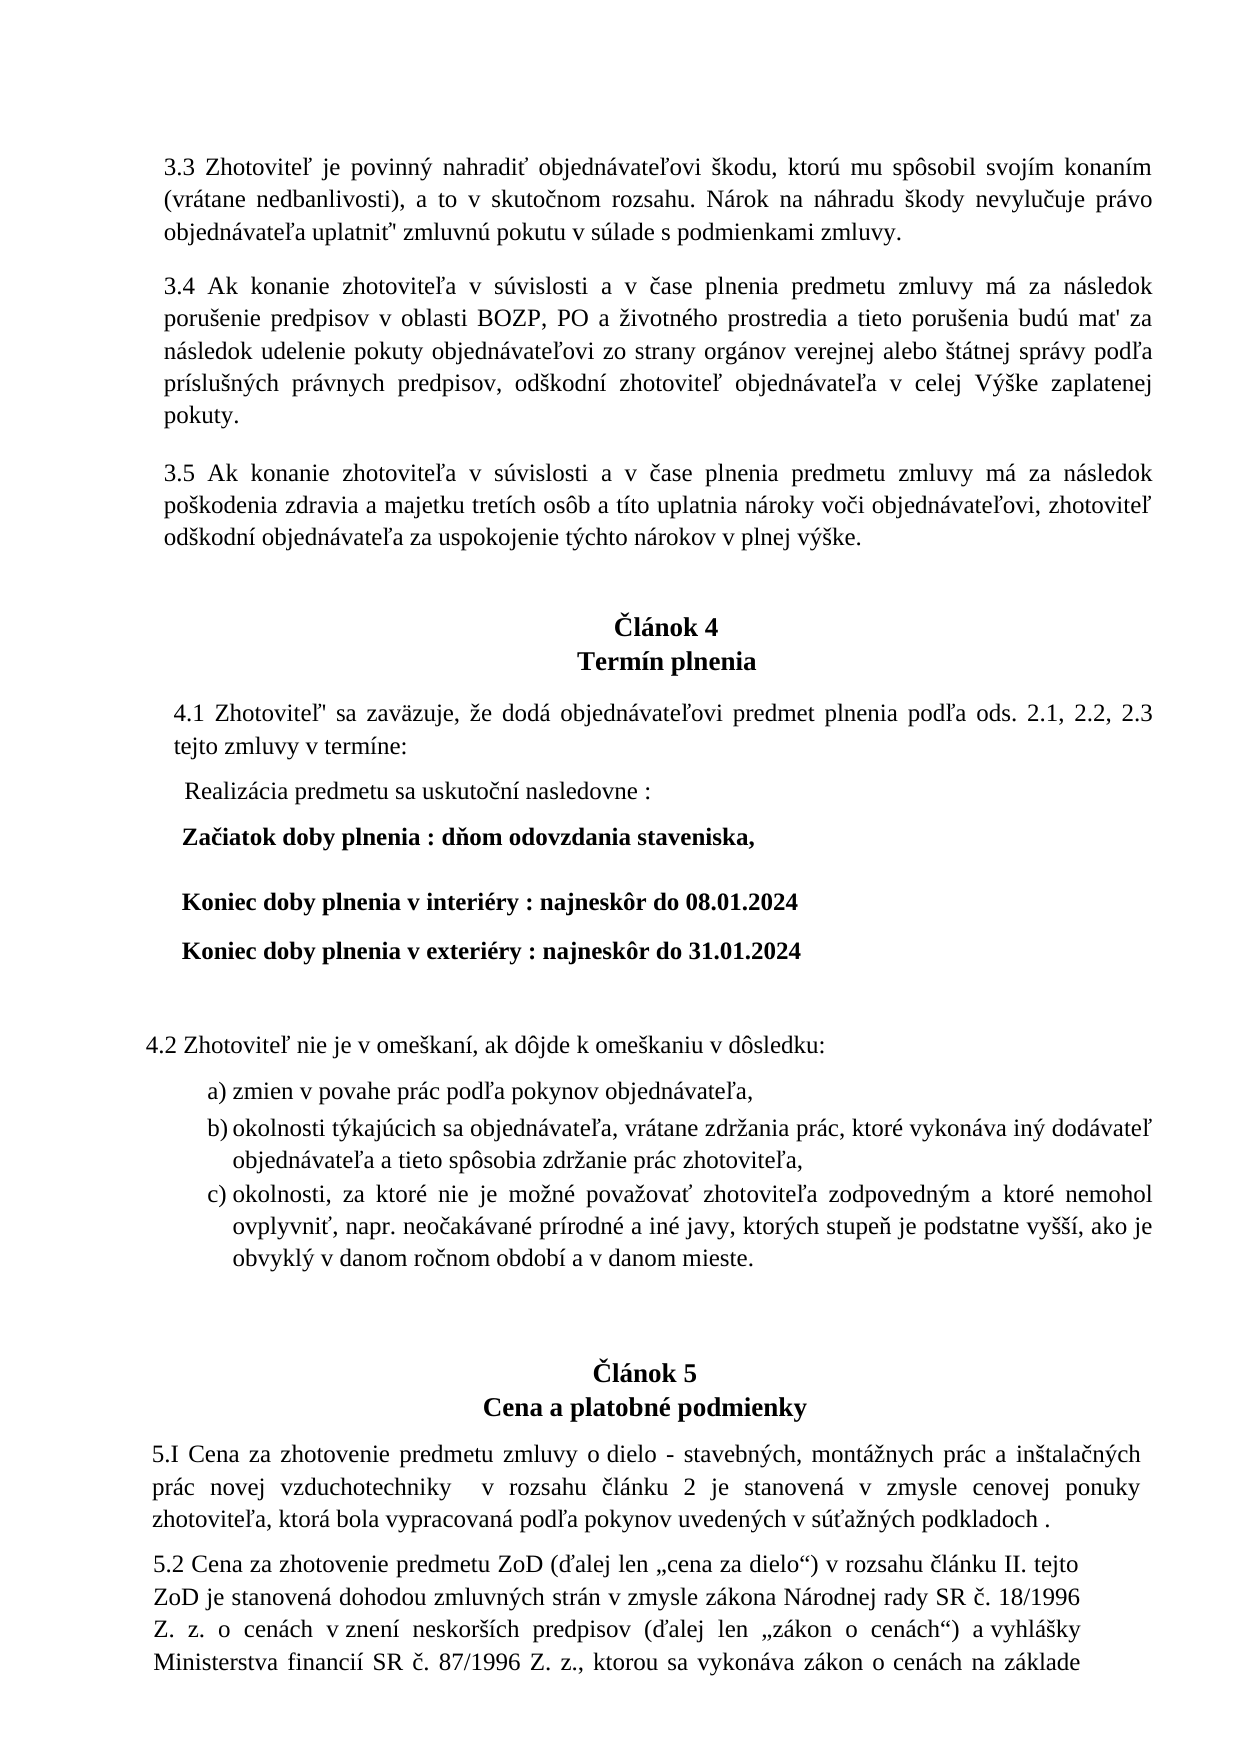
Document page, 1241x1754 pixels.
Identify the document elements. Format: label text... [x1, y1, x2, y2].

text Koniec doby plnenia v interiéry : najneskôr do 08.01.2024 [182, 887, 1153, 916]
text 3.5 Ak konanie zhotoviteľa v súvislosti a v čase plnenia predmetu zmluvy má za následok poškodenia zdravia a majetku tretích osôb a títo uplatnia nároky voči objednávateľovi, zhotoviteľ odškodní objednávateľa za uspokojenie týchto nárokov v plnej výške. [163, 458, 1153, 551]
list zmien v povahe prác podľa pokynov objednávateľa, [207, 1076, 1153, 1105]
text 4.1 Zhotoviteľ' sa zaväzuje, že dodá objednávateľovi predmet plnenia podľa ods. 2.1, 2.2, 2.3 tejto zmluvy v termíne: [173, 698, 1153, 759]
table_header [146, 1550, 1120, 1676]
text Cena a platobné podmienky [173, 1391, 1116, 1422]
text 3.4 Ak konanie zhotoviteľa v súvislosti a v čase plnenia predmetu zmluvy má za následok porušenie predpisov v oblasti BOZP, PO a životného prostredia a tieto porušenia budú mat' za následok udelenie pokuty objednávateľovi zo strany orgánov verejnej alebo štátnej správy podľa príslušných právnych predpisov, odškodní zhotoviteľ objednávateľa v celej Výške zaplatenej pokuty. [163, 271, 1153, 429]
table_header Realizácia predmetu sa uskutoční nasledovne : [146, 776, 1148, 822]
text 4.2 Zhotoviteľ nie je v omeškaní, ak dôjde k omeškaniu v dôsledku: [146, 1030, 1160, 1059]
text Termín plnenia [173, 645, 1160, 676]
text Koniec doby plnenia v exteriéry : najneskôr do 31.01.2024 [182, 936, 1153, 964]
text Článok 4 [173, 611, 1158, 642]
text 3.3 Zhotoviteľ je povinný nahradiť objednávateľovi škodu, ktorú mu spôsobil svojím konaním (vrátane nedbanlivosti), a to v skutočnom rozsahu. Nárok na náhradu škody nevylučuje právo objednávateľa uplatniť' zmluvnú pokutu v súlade s podmienkami zmluvy. [163, 152, 1153, 246]
list okolnosti, za ktoré nie je možné považovať zhotoviteľa zodpovedným a ktoré nemohol ovplyvniť, napr. neočakávané prírodné a iné javy, ktorých stupeň je podstatne vyšší, ako je obvyklý v danom ročnom období a v danom mieste. [207, 1179, 1153, 1272]
text Článok 5 [173, 1357, 1116, 1388]
text Začiatok doby plnenia : dňom odovzdania staveniska, [182, 822, 1153, 851]
list okolnosti týkajúcich sa objednávateľa, vrátane zdržania prác, ktoré vykonáva iný dodávateľ objednávateľa a tieto spôsobia zdržanie prác zhotoviteľa, [207, 1113, 1153, 1174]
text 5.I Cena za zhotovenie predmetu zmluvy o dielo - stavebných, montážnych prác a inštalačných prác novej vzduchotechniky v rozsahu článku 2 je stanovená v zmysle cenovej ponuky zhotoviteľa, ktorá bola vypracovaná podľa pokynov uvedených v súťažných podkladoch . [152, 1439, 1141, 1533]
